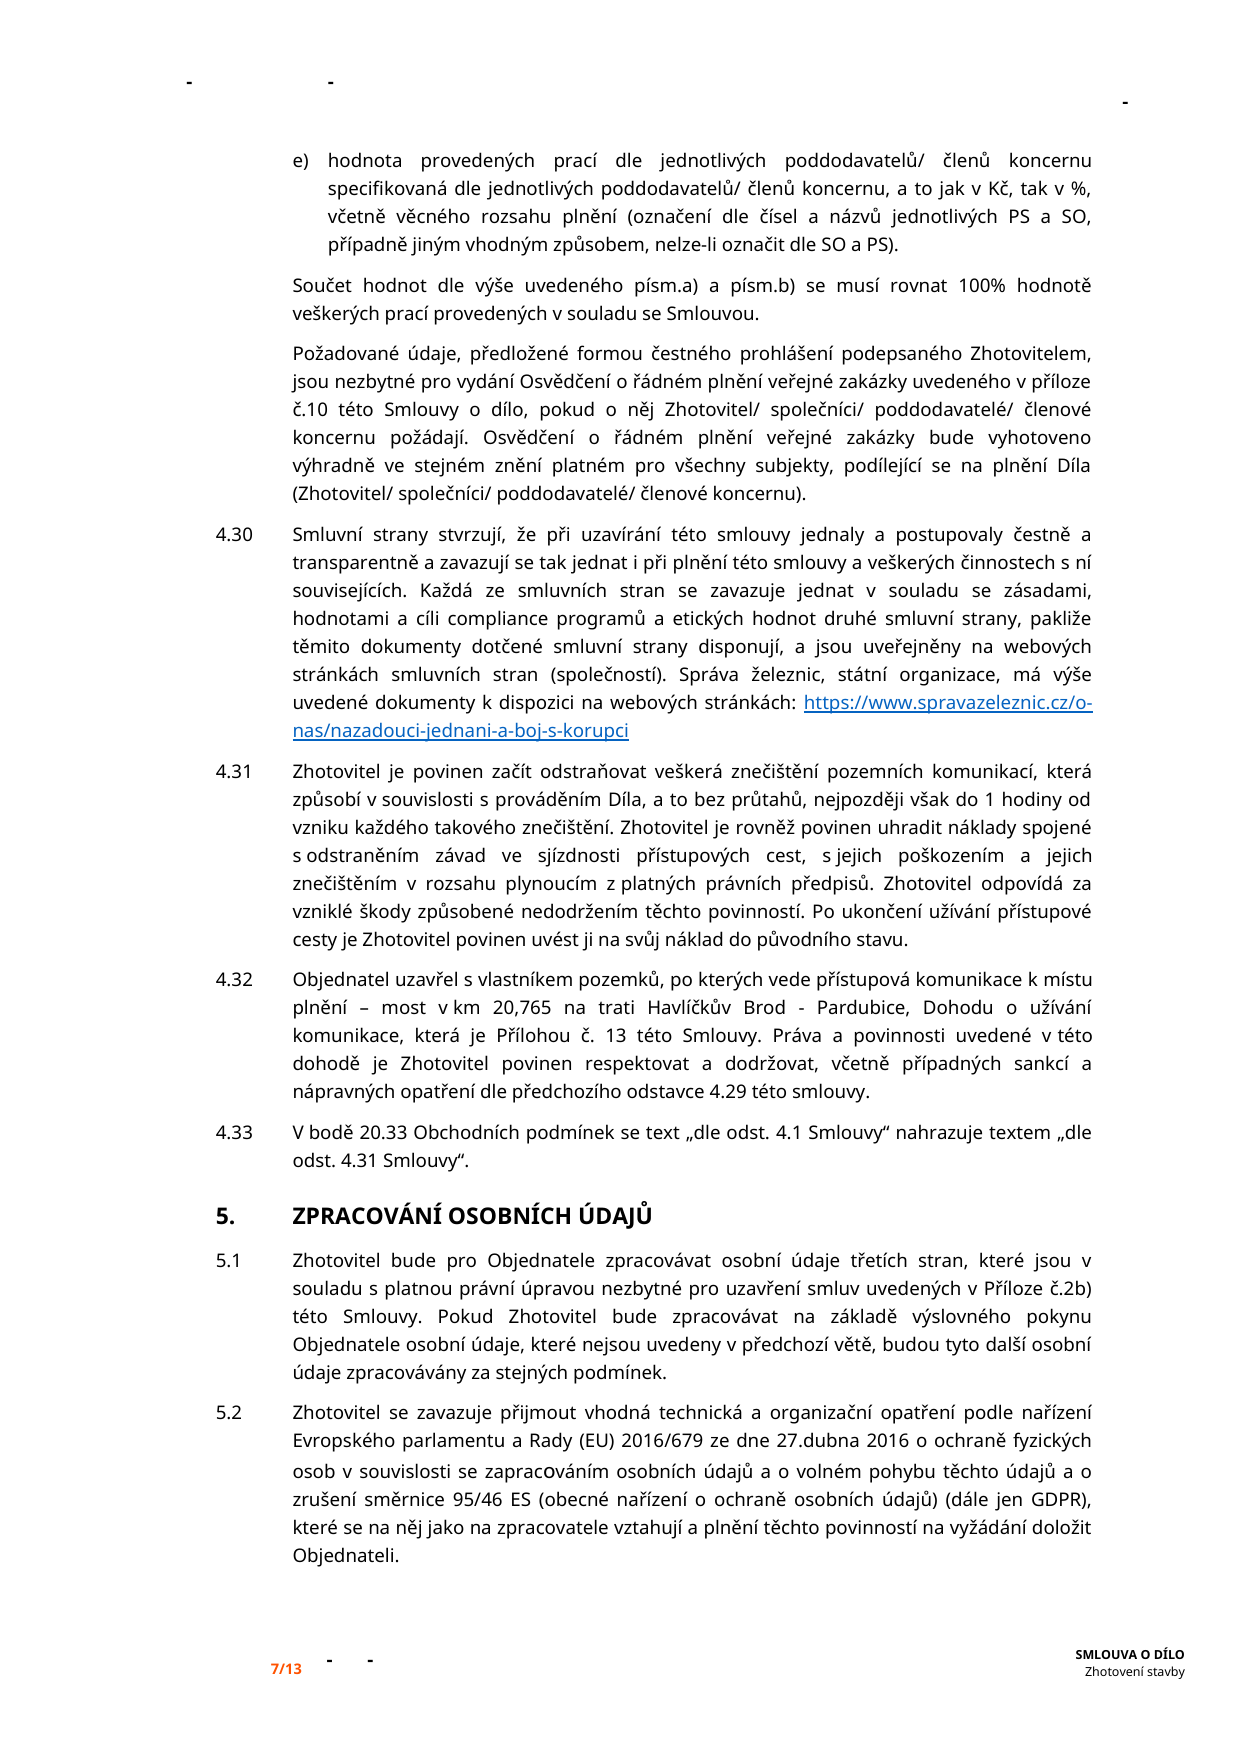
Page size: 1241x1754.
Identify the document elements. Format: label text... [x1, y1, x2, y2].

list Objednatel uzavřel s vlastníkem pozemků, po kterých vede přístupová komunikace k místu plnění – most v km 20,765 na trati Havlíčkův Brod - Pardubice, Dohodu o užívání komunikace, která je Přílohou č. 13 této Smlouvy. Práva a povinnosti uvedené v této dohodě je Zhotovitel povinen respektovat a dodržovat, včetně případných sankcí a nápravných opatření dle předchozího odstavce 4.29 této smlouvy. [216, 967, 1093, 1104]
list hodnota provedených prací dle jednotlivých poddodavatelů/ členů koncernu specifikovaná dle jednotlivých poddodavatelů/ členů koncernu, a to jak v Kč, tak v %, včetně věcného rozsahu plnění (označení dle čísel a názvů jednotlivých PS a SO, případně jiným vhodným způsobem, nelze-li označit dle SO a PS). [292, 147, 1093, 257]
list Zhotovitel bude pro Objednatele zpracovávat osobní údaje třetích stran, které jsou v souladu s platnou právní úpravou nezbytné pro uzavření smluv uvedených v Příloze č.2b) této Smlouvy. Pokud Zhotovitel bude zpracovávat na základě výslovného pokynu Objednatele osobní údaje, které nejsou uvedeny v předchozí větě, budou tyto další osobní údaje zpracovávány za stejných podmínek. [216, 1247, 1093, 1385]
text Součet hodnot dle výše uvedeného písm.a) a písm.b) se musí rovnat 100% hodnotě veškerých prací provedených v souladu se Smlouvou. [292, 272, 1093, 326]
list Smluvní strany stvrzují, že při uzavírání této smlouvy jednaly a postupovaly čestně a transparentně a zavazují se tak jednat i při plnění této smlouvy a veškerých činnostech s ní souvisejících. Každá ze smluvních stran se zavazuje jednat v souladu se zásadami, hodnotami a cíli compliance programů a etických hodnot druhé smluvní strany, pakliže těmito dokumenty dotčené smluvní strany disponují, a jsou uveřejněny na webových stránkách smluvních stran (společností). Správa železnic, státní organizace, má výše uvedené dokumenty k dispozici na webových stránkách: https://www.spravazeleznic.cz/o-nas/nazadouci-jednani-a-boj-s-korupci [216, 521, 1093, 743]
list Zhotovitel se zavazuje přijmout vhodná technická a organizační opatření podle nařízení Evropského parlamentu a Rady (EU) 2016/679 ze dne 27.dubna 2016 o ochraně fyzických osob v souvislosti se zapracováním osobních údajů a o volném pohybu těchto údajů a o zrušení směrnice 95/46 ES (obecné nařízení o ochraně osobních údajů) (dále jen GDPR), které se na něj jako na zpracovatele vztahují a plnění těchto povinností na vyžádání doložit Objednateli. [216, 1400, 1093, 1568]
list ZPRACOVÁNÍ OSOBNÍCH ÚDAJŮ [216, 1200, 1093, 1231]
list Zhotovitel je povinen začít odstraňovat veškerá znečištění pozemních komunikací, která způsobí v souvislosti s prováděním Díla, a to bez průtahů, nejpozději však do 1 hodiny od vzniku každého takového znečištění. Zhotovitel je rovněž povinen uhradit náklady spojené s odstraněním závad ve sjízdnosti přístupových cest, s jejich poškozením a jejich znečištěním v rozsahu plynoucím z platných právních předpisů. Zhotovitel odpovídá za vzniklé škody způsobené nedodržením těchto povinností. Po ukončení užívání přístupové cesty je Zhotovitel povinen uvést ji na svůj náklad do původního stavu. [216, 758, 1093, 952]
text Požadované údaje, předložené formou čestného prohlášení podepsaného Zhotovitelem, jsou nezbytné pro vydání Osvědčení o řádném plnění veřejné zakázky uvedeného v příloze č.10 této Smlouvy o dílo, pokud o něj Zhotovitel/ společníci/ poddodavatelé/ členové koncernu požádají. Osvědčení o řádném plnění veřejné zakázky bude vyhotoveno výhradně ve stejném znění platném pro všechny subjekty, podílející se na plnění Díla (Zhotovitel/ společníci/ poddodavatelé/ členové koncernu). [292, 341, 1093, 506]
list V bodě 20.33 Obchodních podmínek se text „dle odst. 4.1 Smlouvy“ nahrazuje textem „dle odst. 4.31 Smlouvy“. [216, 1119, 1093, 1173]
